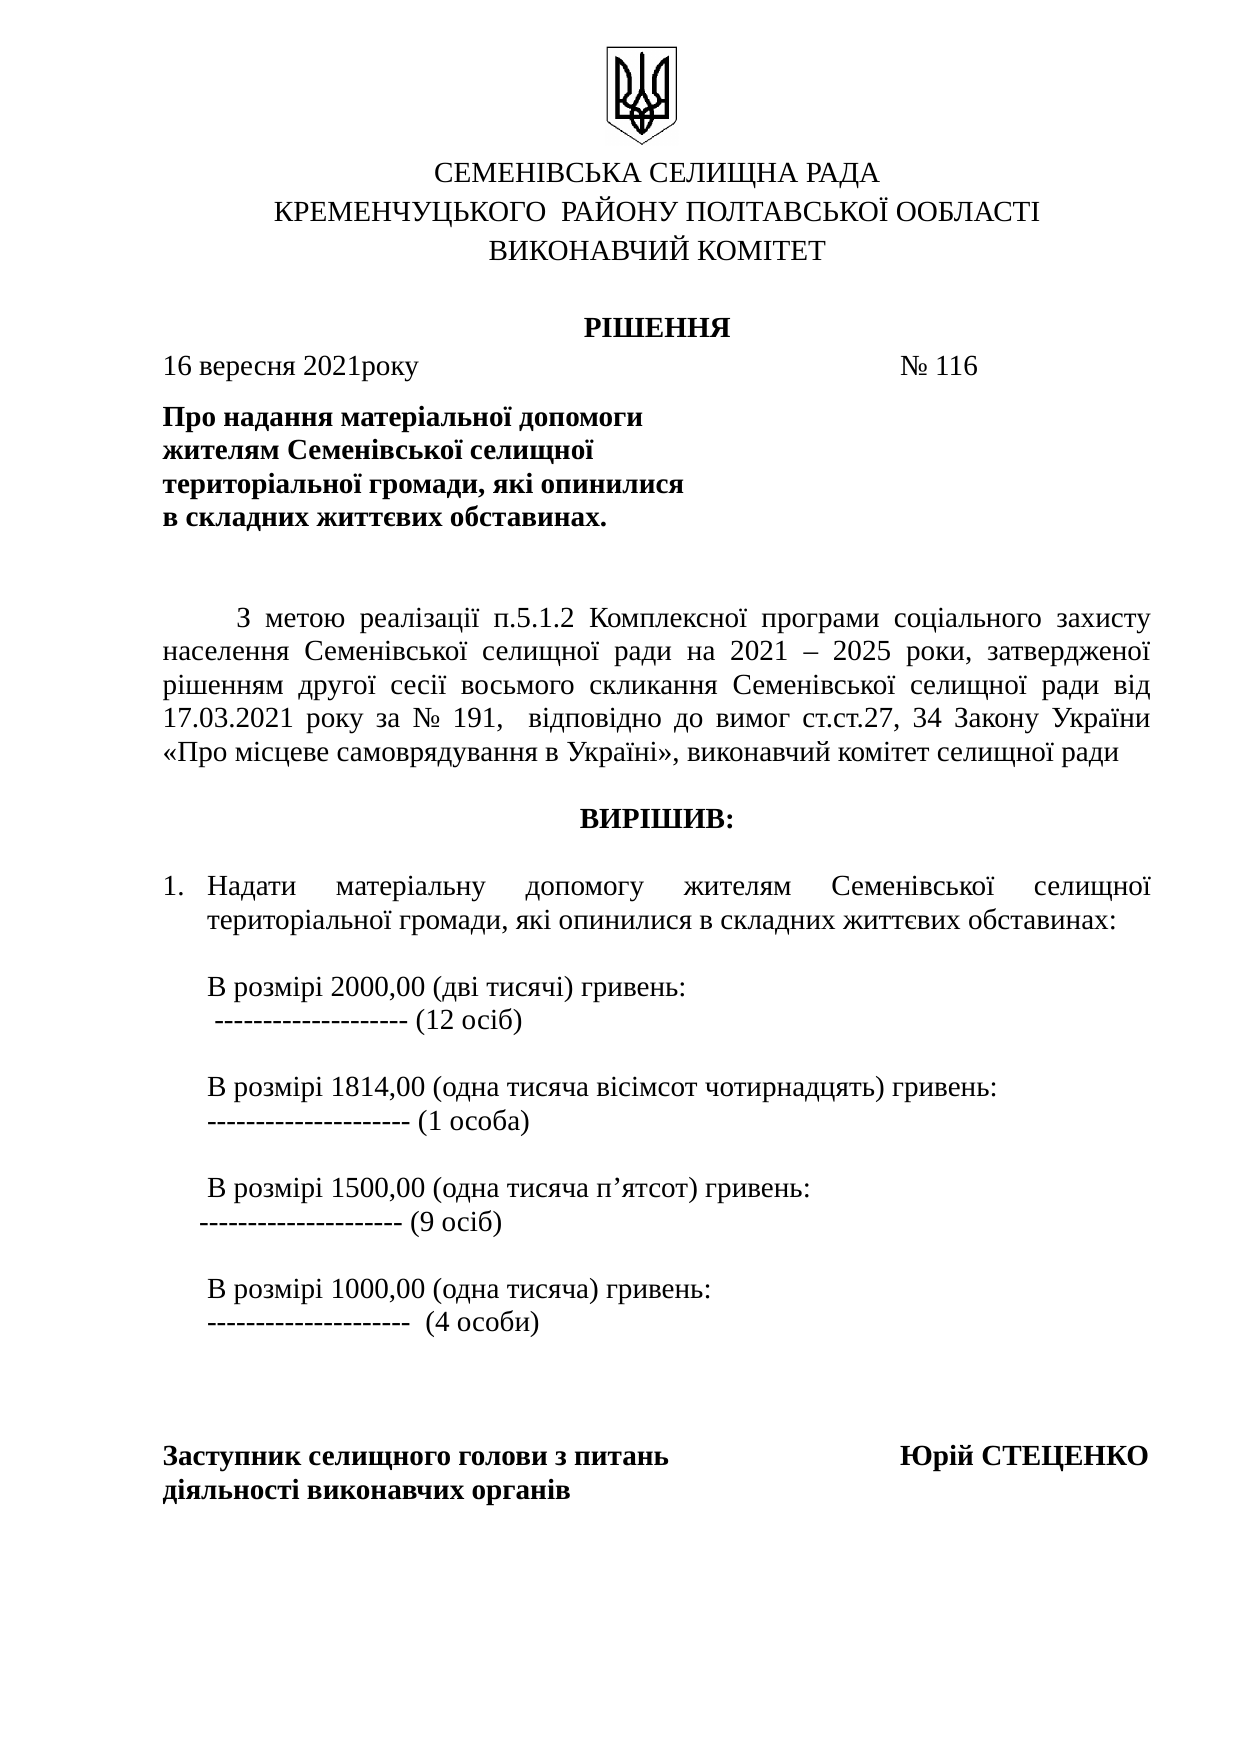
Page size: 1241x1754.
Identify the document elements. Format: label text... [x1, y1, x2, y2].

text Заступник селищного голови з питань Юрій СТЕЦЕНКО [162, 1438, 1152, 1472]
text територіальної громади, які опинилися [162, 466, 1152, 499]
list --------------------- (4 особи) [207, 1304, 1152, 1338]
text в складних життєвих обставинах. [162, 499, 1152, 533]
text 16 вересня 2021року № 116 [162, 348, 1152, 382]
text ВИРІШИВ: [162, 801, 1152, 835]
text СЕМЕНІВСЬКА СЕЛИЩНА РАДА [162, 156, 1152, 189]
text --------------------- (9 осіб) [162, 1204, 1152, 1237]
text діяльності виконавчих органів [162, 1472, 1152, 1506]
list В розмірі 1814,00 (одна тисяча вісімсот чотирнадцять) гривень: [207, 1069, 1152, 1103]
picture [604, 45, 679, 146]
text ВИКОНАВЧИЙ КОМІТЕТ [162, 233, 1152, 266]
text З метою реалізації п.5.1.2 Комплексної програми соціального захисту населення Семенівської селищної ради на 2021 – 2025 роки, затвердженої рішенням другої сесії восьмого скликання Семенівської селищної ради від 17.03.2021 року за № 191, відповідно до вимог ст.ст.27, 34 Закону України «Про місцеве самоврядування в Україні», виконавчий комітет селищної ради [162, 600, 1152, 768]
list -------------------- (12 осіб) [207, 1002, 1152, 1036]
list В розмірі 1500,00 (одна тисяча п’ятсот) гривень: [207, 1170, 1152, 1204]
list В розмірі 2000,00 (дві тисячі) гривень: [207, 969, 1152, 1002]
text жителям Семенівської селищної [162, 432, 1152, 466]
list Надати матеріальну допомогу жителям Семенівської селищної територіальної громади, які опинилися в складних життєвих обставинах: [162, 868, 1152, 935]
text КРЕМЕНЧУЦЬКОГО РАЙОНУ ПОЛТАВСЬКОЇ ООБЛАСТІ [162, 194, 1152, 228]
list --------------------- (1 особа) [207, 1103, 1152, 1137]
text РІШЕННЯ [162, 310, 1152, 343]
text Про надання матеріальної допомоги [162, 399, 1152, 432]
list В розмірі 1000,00 (одна тисяча) гривень: [207, 1271, 1152, 1304]
